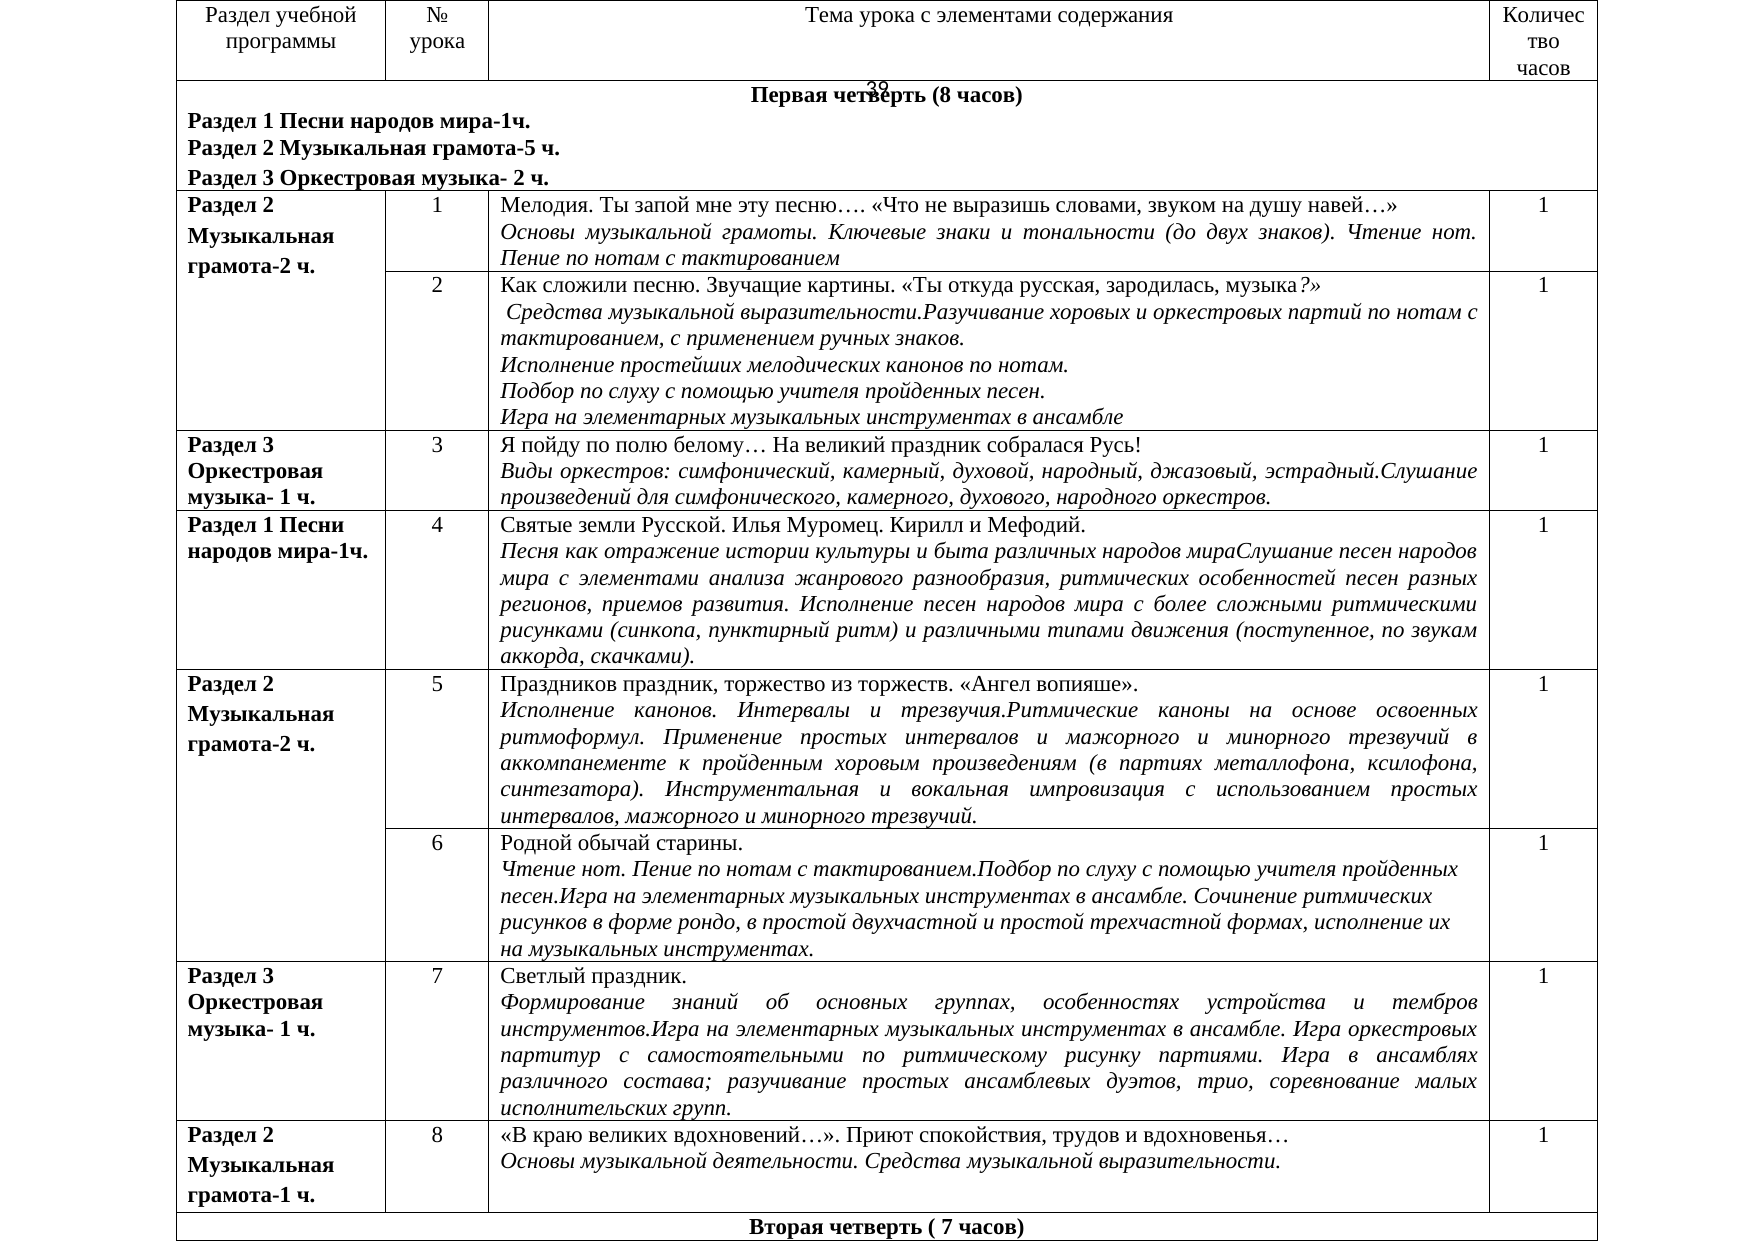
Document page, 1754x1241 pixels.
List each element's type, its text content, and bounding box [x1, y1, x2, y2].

table_cell Мелодия. Ты запой мне эту песню…. «Что не выразишь словами, звуком на душу навей…» Основы музыкальной грамоты. Ключевые знаки и тональности (до двух знаков). Чтение нот. Пение по нотам с тактированием [489, 191, 1489, 271]
table_cell Первая четверть (8 часов) Раздел 1 Песни народов мира-1ч. Раздел 2 Музыкальная грамота-5 ч. Раздел 3 Оркестровая музыка- 2 ч. [177, 81, 1597, 190]
table_cell 6 [386, 829, 488, 961]
table_cell Раздел 2 Музыкальная грамота-1 ч. [177, 1121, 385, 1212]
table_cell Раздел 2 Музыкальная грамота-2 ч. [177, 670, 385, 961]
table_cell 1 [1490, 670, 1597, 828]
table_header № урока [386, 1, 488, 80]
table_cell Раздел 2 Музыкальная грамота-2 ч. [177, 191, 385, 430]
table_cell 1 [1490, 511, 1597, 669]
table_cell Светлый праздник. Формирование знаний об основных группах, особенностях устройства и тембров инструментов.Игра на элементарных музыкальных инструментах в ансамбле. Игра оркестровых партитур с самостоятельными по ритмическому рисунку партиями. Игра в ансамблях различного состава; разучивание простых ансамблевых дуэтов, трио, соревнование малых исполнительских групп. [489, 962, 1489, 1120]
table_cell 1 [1490, 191, 1597, 271]
table_cell 3 [386, 431, 488, 510]
table_cell Раздел 3 Оркестровая музыка- 1 ч. [177, 431, 385, 510]
table_cell Раздел 1 Песни народов мира-1ч. [177, 511, 385, 669]
table_cell 1 [1490, 962, 1597, 1120]
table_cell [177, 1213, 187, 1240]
table_cell Я пойду по полю белому… На великий праздник собралася Русь! Виды оркестров: симфонический, камерный, духовой, народный, джазовый, эстрадный.Слушание произведений для симфонического, камерного, духового, народного оркестров. [489, 431, 1489, 510]
table_cell Раздел 3 Оркестровая музыка- 1 ч. [177, 962, 385, 1120]
table_cell 1 [1490, 829, 1597, 961]
table_cell 2 [386, 272, 488, 430]
table_header Раздел учебной программы [177, 1, 385, 80]
table_cell Святые земли Русской. Илья Муромец. Кирилл и Мефодий. Песня как отражение истории культуры и быта различных народов мираСлушание песен народов мира с элементами анализа жанрового разнообразия, ритмических особенностей песен разных регионов, приемов развития. Исполнение песен народов мира с более сложными ритмическими рисунками (синкопа, пунктирный ритм) и различными типами движения (поступенное, по звукам аккорда, скачками). [489, 511, 1489, 669]
table_cell 8 [386, 1121, 488, 1212]
table_cell 1 [386, 191, 488, 271]
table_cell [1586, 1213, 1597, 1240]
table_cell Как сложили песню. Звучащие картины. «Ты откуда русская, зародилась, музыка?» Средства музыкальной выразительности.Разучивание хоровых и оркестровых партий по нотам с тактированием, с применением ручных знаков. Исполнение простейших мелодических канонов по нотам. Подбор по слуху с помощью учителя пройденных песен. Игра на элементарных музыкальных инструментах в ансамбле [489, 272, 1489, 430]
table_cell «В краю великих вдохновений…». Приют спокойствия, трудов и вдохновенья… Основы музыкальной деятельности. Средства музыкальной выразительности. [489, 1121, 1489, 1212]
table_cell 1 [1490, 1121, 1597, 1212]
table_cell 1 [1490, 272, 1597, 430]
table_cell Праздников праздник, торжество из торжеств. «Ангел вопияше». Исполнение канонов. Интервалы и трезвучия.Ритмические каноны на основе освоенных ритмоформул. Применение простых интервалов и мажорного и минорного трезвучий в аккомпанементе к пройденным хоровым произведениям (в партиях металлофона, ксилофона, синтезатора). Инструментальная и вокальная импровизация с использованием простых интервалов, мажорного и минорного трезвучий. [489, 670, 1489, 828]
table_header Количество часов [1490, 1, 1597, 80]
table_cell 1 [1490, 431, 1597, 510]
table_cell 5 [386, 670, 488, 828]
table_cell 7 [386, 962, 488, 1120]
table_cell 4 [386, 511, 488, 669]
table_cell Родной обычай старины. Чтение нот. Пение по нотам с тактированием.Подбор по слуху с помощью учителя пройденных песен.Игра на элементарных музыкальных инструментах в ансамбле. Сочинение ритмических рисунков в форме рондо, в простой двухчастной и простой трехчастной формах, исполнение их на музыкальных инструментах. [489, 829, 1489, 961]
table_header Тема урока с элементами содержания [489, 1, 1489, 80]
